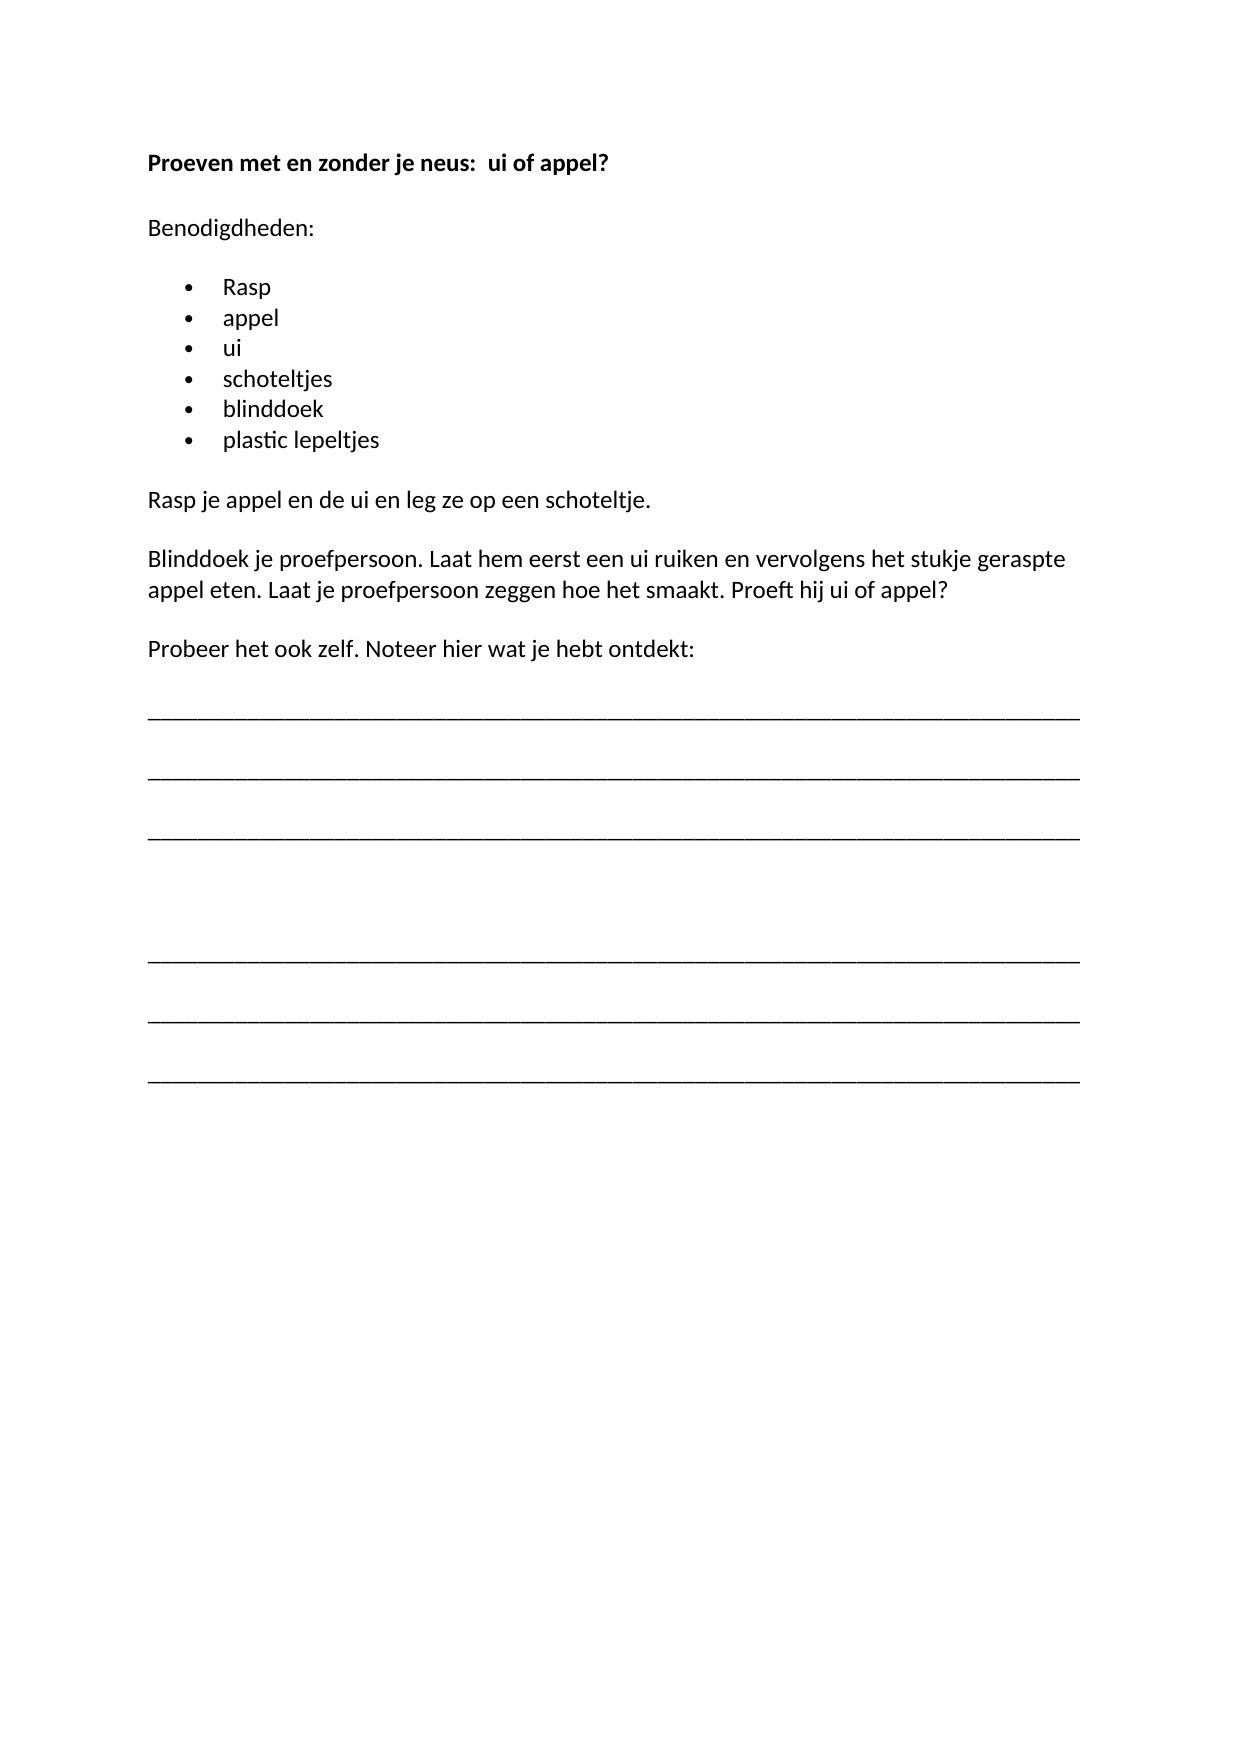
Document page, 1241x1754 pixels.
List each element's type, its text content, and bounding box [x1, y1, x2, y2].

text ___________________________________________________________________________ [148, 937, 1093, 967]
text ___________________________________________________________________________ [148, 813, 1093, 843]
text ___________________________________________________________________________ [148, 753, 1093, 783]
list schoteltjes [185, 363, 1093, 393]
text Proeven met en zonder je neus: ui of appel? [148, 148, 1093, 178]
text Probeer het ook zelf. Noteer hier wat je hebt ontdekt: [148, 634, 1093, 664]
text Rasp je appel en de ui en leg ze op een schoteltje. [148, 484, 1093, 514]
text ___________________________________________________________________________ [148, 1056, 1093, 1086]
text Benodigdheden: [148, 212, 1093, 242]
list plastic lepeltjes [185, 424, 1093, 454]
text Blinddoek je proefpersoon. Laat hem eerst een ui ruiken en vervolgens het stukje geraspte appel eten. Laat je proefpersoon zeggen hoe het smaakt. Proeft hij ui of appel? [148, 543, 1093, 604]
list appel [185, 302, 1093, 332]
list Rasp [185, 271, 1093, 302]
text ___________________________________________________________________________ [148, 996, 1093, 1027]
list blinddoek [185, 393, 1093, 424]
list ui [185, 332, 1093, 363]
text ___________________________________________________________________________ [148, 693, 1093, 724]
